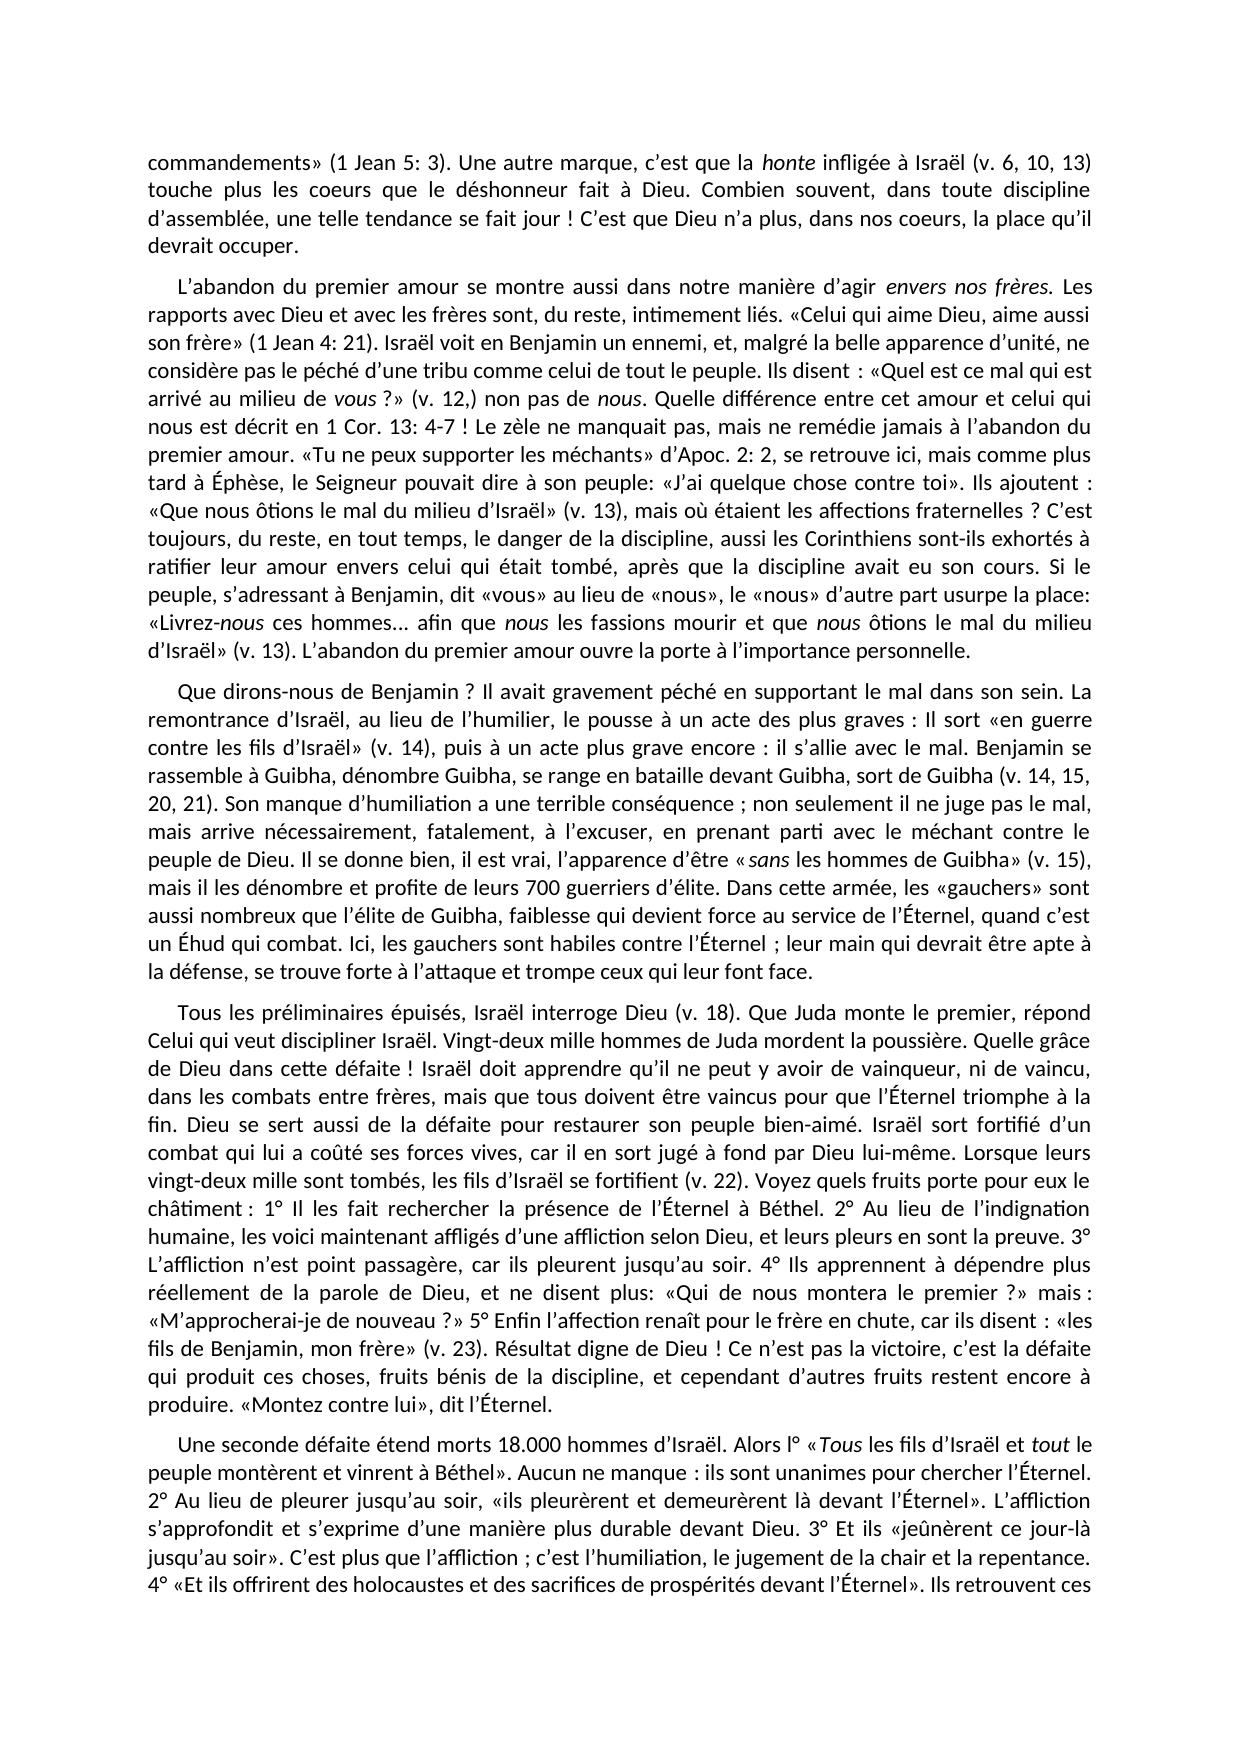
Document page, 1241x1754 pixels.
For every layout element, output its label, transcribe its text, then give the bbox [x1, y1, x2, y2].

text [148, 1431, 1093, 1599]
text Que dirons-nous de Benjamin ? Il avait gravement péché en supportant le mal dans son sein. La remontrance d’Israël, au lieu de l’humilier, le pousse à un acte des plus graves : Il sort «en guerre contre les fils d’Israël» (v. 14), puis à un acte plus grave encore : il s’allie avec le mal. Benjamin se rassemble à Guibha, dénombre Guibha, se range en bataille devant Guibha, sort de Guibha (v. 14, 15, 20, 21). Son manque d’humiliation a une terrible conséquence ; non seulement il ne juge pas le mal, mais arrive nécessairement, fatalement, à l’excuser, en prenant parti avec le méchant contre le peuple de Dieu. Il se donne bien, il est vrai, l’apparence d’être «sans les hommes de Guibha» (v. 15), mais il les dénombre et profite de leurs 700 guerriers d’élite. Dans cette armée, les «gauchers» sont aussi nombreux que l’élite de Guibha, faiblesse qui devient force au service de l’Éternel, quand c’est un Éhud qui combat. Ici, les gauchers sont habiles contre l’Éternel ; leur main qui devrait être apte à la défense, se trouve forte à l’attaque et trompe ceux qui leur font face. [148, 677, 1093, 985]
text Tous les préliminaires épuisés, Israël interroge Dieu (v. 18). Que Juda monte le premier, répond Celui qui veut discipliner Israël. Vingt-deux mille hommes de Juda mordent la poussière. Quelle grâce de Dieu dans cette défaite ! Israël doit apprendre qu’il ne peut y avoir de vainqueur, ni de vaincu, dans les combats entre frères, mais que tous doivent être vaincus pour que l’Éternel triomphe à la fin. Dieu se sert aussi de la défaite pour restaurer son peuple bien-aimé. Israël sort fortifié d’un combat qui lui a coûté ses forces vives, car il en sort jugé à fond par Dieu lui-même. Lorsque leurs vingt-deux mille sont tombés, les fils d’Israël se fortifient (v. 22). Voyez quels fruits porte pour eux le châtiment : 1° Il les fait rechercher la présence de l’Éternel à Béthel. 2° Au lieu de l’indignation humaine, les voici maintenant affligés d’une affliction selon Dieu, et leurs pleurs en sont la preuve. 3° L’affliction n’est point passagère, car ils pleurent jusqu’au soir. 4° Ils apprennent à dépendre plus réellement de la parole de Dieu, et ne disent plus: «Qui de nous montera le premier ?» mais : «M’approcherai-je de nouveau ?» 5° Enfin l’affection renaît pour le frère en chute, car ils disent : «les fils de Benjamin, mon frère» (v. 23). Résultat digne de Dieu ! Ce n’est pas la victoire, c’est la défaite qui produit ces choses, fruits bénis de la discipline, et cependant d’autres fruits restent encore à produire. «Montez contre lui», dit l’Éternel. [148, 998, 1093, 1418]
text L’abandon du premier amour se montre aussi dans notre manière d’agir envers nos frères. Les rapports avec Dieu et avec les frères sont, du reste, intimement liés. «Celui qui aime Dieu, aime aussi son frère» (1 Jean 4: 21). Israël voit en Benjamin un ennemi, et, malgré la belle apparence d’unité, ne considère pas le péché d’une tribu comme celui de tout le peuple. Ils disent : «Quel est ce mal qui est arrivé au milieu de vous ?» (v. 12,) non pas de nous. Quelle différence entre cet amour et celui qui nous est décrit en 1 Cor. 13: 4-7 ! Le zèle ne manquait pas, mais ne remédie jamais à l’abandon du premier amour. «Tu ne peux supporter les méchants» d’Apoc. 2: 2, se retrouve ici, mais comme plus tard à Éphèse, le Seigneur pouvait dire à son peuple: «J’ai quelque chose contre toi». Ils ajoutent : «Que nous ôtions le mal du milieu d’Israël» (v. 13), mais où étaient les affections fraternelles ? C’est toujours, du reste, en tout temps, le danger de la discipline, aussi les Corinthiens sont-ils exhortés à ratifier leur amour envers celui qui était tombé, après que la discipline avait eu son cours. Si le peuple, s’adressant à Benjamin, dit «vous» au lieu de «nous», le «nous» d’autre part usurpe la place: «Livrez-nous ces hommes... afin que nous les fassions mourir et que nous ôtions le mal du milieu d’Israël» (v. 13). L’abandon du premier amour ouvre la porte à l’importance personnelle. [148, 272, 1093, 664]
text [148, 148, 1093, 260]
